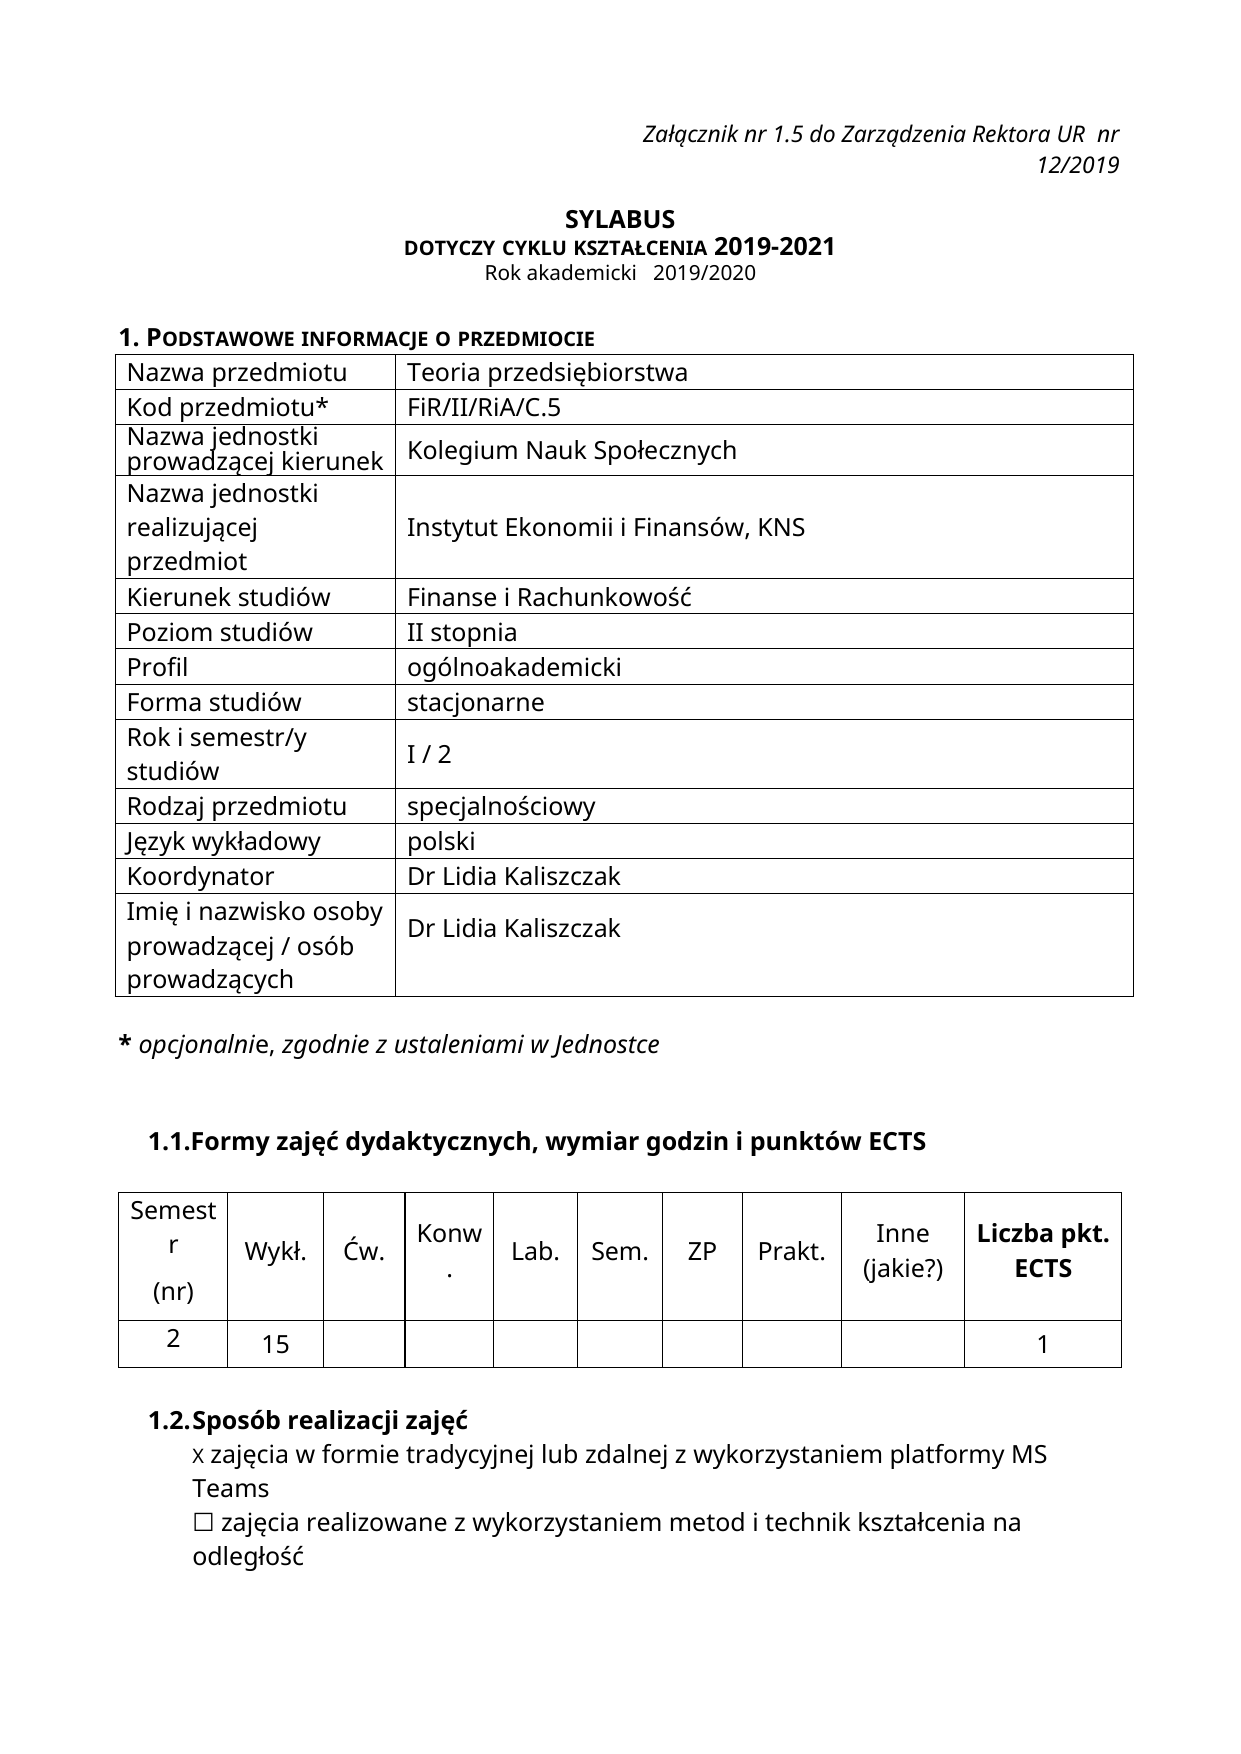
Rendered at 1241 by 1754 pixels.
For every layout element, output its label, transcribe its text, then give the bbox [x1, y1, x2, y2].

table_header Semestr (nr) [119, 1193, 227, 1320]
text dotyczy cyklu kształcenia 2019-2021 [118, 236, 1122, 261]
table_cell Dr Lidia Kaliszczak [396, 894, 1133, 996]
table_cell Rodzaj przedmiotu [116, 789, 395, 823]
table_header ZP [663, 1193, 742, 1320]
table_cell ogólnoakademicki [396, 649, 1133, 683]
table_cell Język wykładowy [116, 824, 395, 858]
table_header Ćw. [324, 1193, 404, 1320]
table_cell Nazwa jednostki prowadzącej kierunek [116, 425, 395, 475]
table_cell stacjonarne [396, 685, 1133, 718]
table_cell Koordynator [116, 859, 395, 893]
table_header Prakt. [743, 1193, 841, 1320]
table_cell Dr Lidia Kaliszczak [396, 859, 1133, 893]
table_cell Imię i nazwisko osoby prowadzącej / osób prowadzących [116, 894, 395, 996]
table_cell 1 [965, 1321, 1121, 1367]
table_cell Forma studiów [116, 685, 395, 718]
table_cell specjalnościowy [396, 789, 1133, 823]
table_cell Kod przedmiotu* [116, 390, 395, 424]
table_cell 15 [228, 1321, 323, 1367]
table_cell Kolegium Nauk Społecznych [396, 425, 1133, 475]
text 1. Podstawowe informacje o przedmiocie [118, 319, 1122, 354]
table_cell I / 2 [396, 720, 1133, 788]
text Załącznik nr 1.5 do Zarządzenia Rektora UR nr 12/2019 [118, 118, 1122, 181]
table_cell Nazwa jednostki realizującej przedmiot [116, 476, 395, 578]
table_cell [743, 1321, 841, 1367]
table_cell Rok i semestr/y studiów [116, 720, 395, 788]
table_cell Profil [116, 649, 395, 683]
table_header Liczba pkt. ECTS [965, 1193, 1121, 1320]
table_cell II stopnia [396, 614, 1133, 648]
table_header Nazwa przedmiotu [116, 355, 395, 389]
table_cell Kierunek studiów [116, 579, 395, 613]
table_cell Poziom studiów [116, 614, 395, 648]
table_header Teoria przedsiębiorstwa [396, 355, 1133, 389]
text * opcjonalnie, zgodnie z ustaleniami w Jednostce [118, 1026, 1122, 1061]
text 1.1.Formy zajęć dydaktycznych, wymiar godzin i punktów ECTS [148, 1124, 1122, 1158]
table_header Konw. [406, 1193, 493, 1320]
text 1.2. Sposób realizacji zajęć [148, 1402, 1122, 1436]
table_cell [578, 1321, 662, 1367]
table_cell [324, 1321, 404, 1367]
table_cell [406, 1321, 493, 1367]
text x zajęcia w formie tradycyjnej lub zdalnej z wykorzystaniem platformy MS Teams [192, 1436, 1122, 1504]
table_cell 2 [119, 1321, 227, 1367]
table_cell FiR/II/RiA/C.5 [396, 390, 1133, 424]
text SYLABUS [118, 201, 1122, 236]
table_cell [494, 1321, 577, 1367]
table_cell polski [396, 824, 1133, 858]
table_header Sem. [578, 1193, 662, 1320]
table_cell Instytut Ekonomii i Finansów, KNS [396, 476, 1133, 578]
table_cell Finanse i Rachunkowość [396, 579, 1133, 613]
table_header Lab. [494, 1193, 577, 1320]
table_cell [842, 1321, 964, 1367]
table_cell [663, 1321, 742, 1367]
text ☐ zajęcia realizowane z wykorzystaniem metod i technik kształcenia na odległość [192, 1504, 1122, 1573]
table_header Wykł. [228, 1193, 323, 1320]
text Rok akademicki 2019/2020 [118, 261, 1122, 286]
table_header Inne (jakie?) [842, 1193, 964, 1320]
